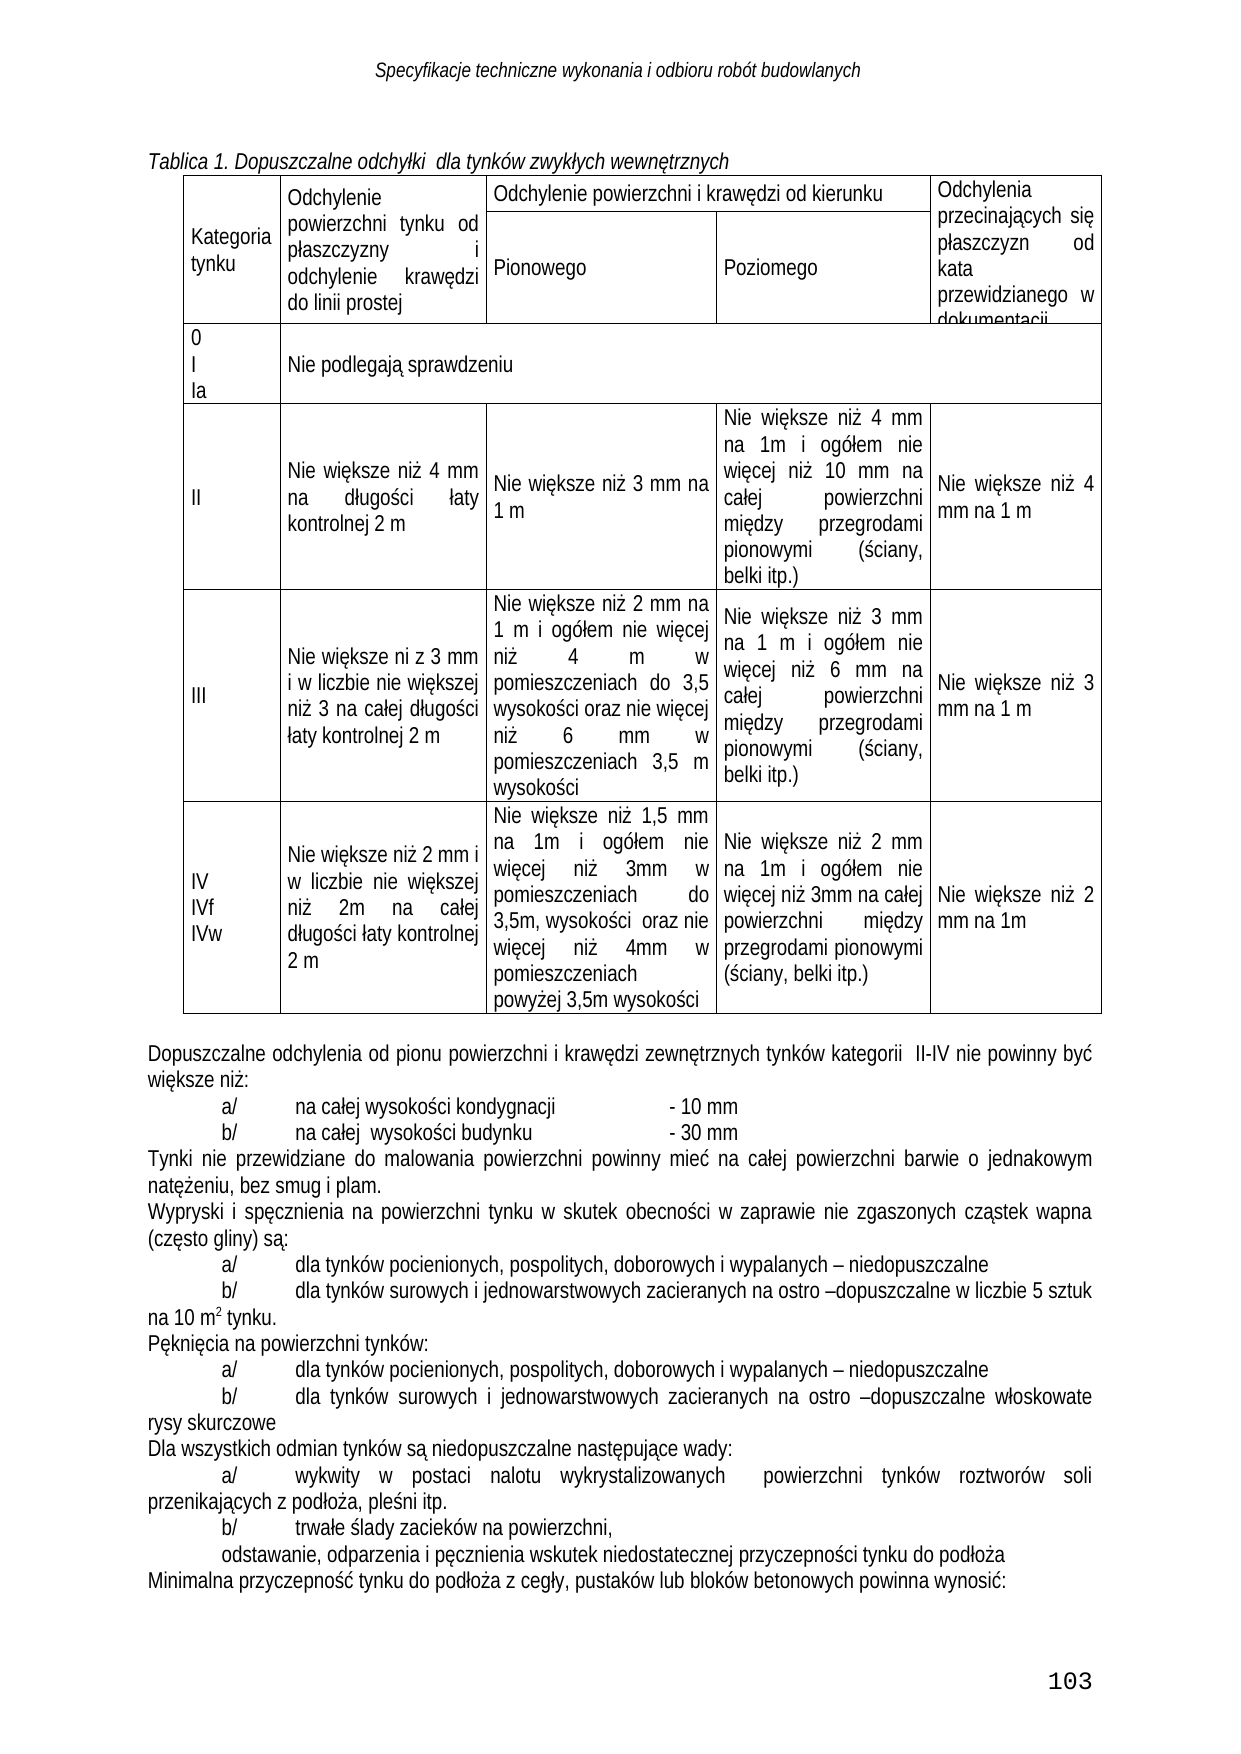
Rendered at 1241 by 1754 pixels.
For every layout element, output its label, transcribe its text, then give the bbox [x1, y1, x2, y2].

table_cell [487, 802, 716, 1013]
text a/ dla tynków pocienionych, pospolitych, doborowych i wypalanych – niedopuszczalne [148, 1251, 1093, 1277]
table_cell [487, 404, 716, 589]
text Pęknięcia na powierzchni tynków: [148, 1330, 1093, 1356]
text b/ dla tynków surowych i jednowarstwowych zacieranych na ostro –dopuszczalne włoskowate rysy skurczowe [148, 1383, 1093, 1435]
text Minimalna przyczepność tynku do podłoża z cegły, pustaków lub bloków betonowych powinna wynosić: [148, 1567, 1093, 1593]
text b/ trwałe ślady zacieków na powierzchni, [148, 1514, 1093, 1541]
text Wypryski i spęcznienia na powierzchni tynku w skutek obecności w zaprawie nie zgaszonych cząstek wapna (często gliny) są: [148, 1198, 1093, 1251]
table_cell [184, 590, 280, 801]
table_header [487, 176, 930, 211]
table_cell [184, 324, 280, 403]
text Tynki nie przewidziane do malowania powierzchni powinny mieć na całej powierzchni barwie o jednakowym natężeniu, bez smug i plam. [148, 1145, 1093, 1198]
text b/ dla tynków surowych i jednowarstwowych zacieranych na ostro –dopuszczalne w liczbie 5 sztuk na 10 m2 tynku. [148, 1277, 1093, 1330]
text Dopuszczalne odchylenia od pionu powierzchni i krawędzi zewnętrznych tynków kategorii II-IV nie powinny być większe niż: [148, 1040, 1093, 1093]
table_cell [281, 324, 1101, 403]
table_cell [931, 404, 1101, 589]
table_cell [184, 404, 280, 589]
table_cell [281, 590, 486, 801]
subtitle Tablica 1. Dopuszczalne odchyłki dla tynków zwykłych wewnętrznych [148, 148, 1093, 175]
text b/ na całej wysokości budynku - 30 mm [148, 1119, 1093, 1145]
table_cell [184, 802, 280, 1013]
text a/ wykwity w postaci nalotu wykrystalizowanych powierzchni tynków roztworów soli przenikających z podłoża, pleśni itp. [148, 1462, 1093, 1514]
text a/ na całej wysokości kondygnacji - 10 mm [148, 1093, 1093, 1119]
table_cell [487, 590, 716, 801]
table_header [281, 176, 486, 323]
text a/ dla tynków pocienionych, pospolitych, doborowych i wypalanych – niedopuszczalne [148, 1356, 1093, 1383]
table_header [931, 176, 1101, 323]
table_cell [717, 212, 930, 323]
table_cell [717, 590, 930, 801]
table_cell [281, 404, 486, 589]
text odstawanie, odparzenia i pęcznienia wskutek niedostatecznej przyczepności tynku do podłoża [148, 1541, 1093, 1567]
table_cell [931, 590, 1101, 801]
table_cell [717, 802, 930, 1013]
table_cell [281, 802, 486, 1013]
text Dla wszystkich odmian tynków są niedopuszczalne następujące wady: [148, 1435, 1093, 1462]
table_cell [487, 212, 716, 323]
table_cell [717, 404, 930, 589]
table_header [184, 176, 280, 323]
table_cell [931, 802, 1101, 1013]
